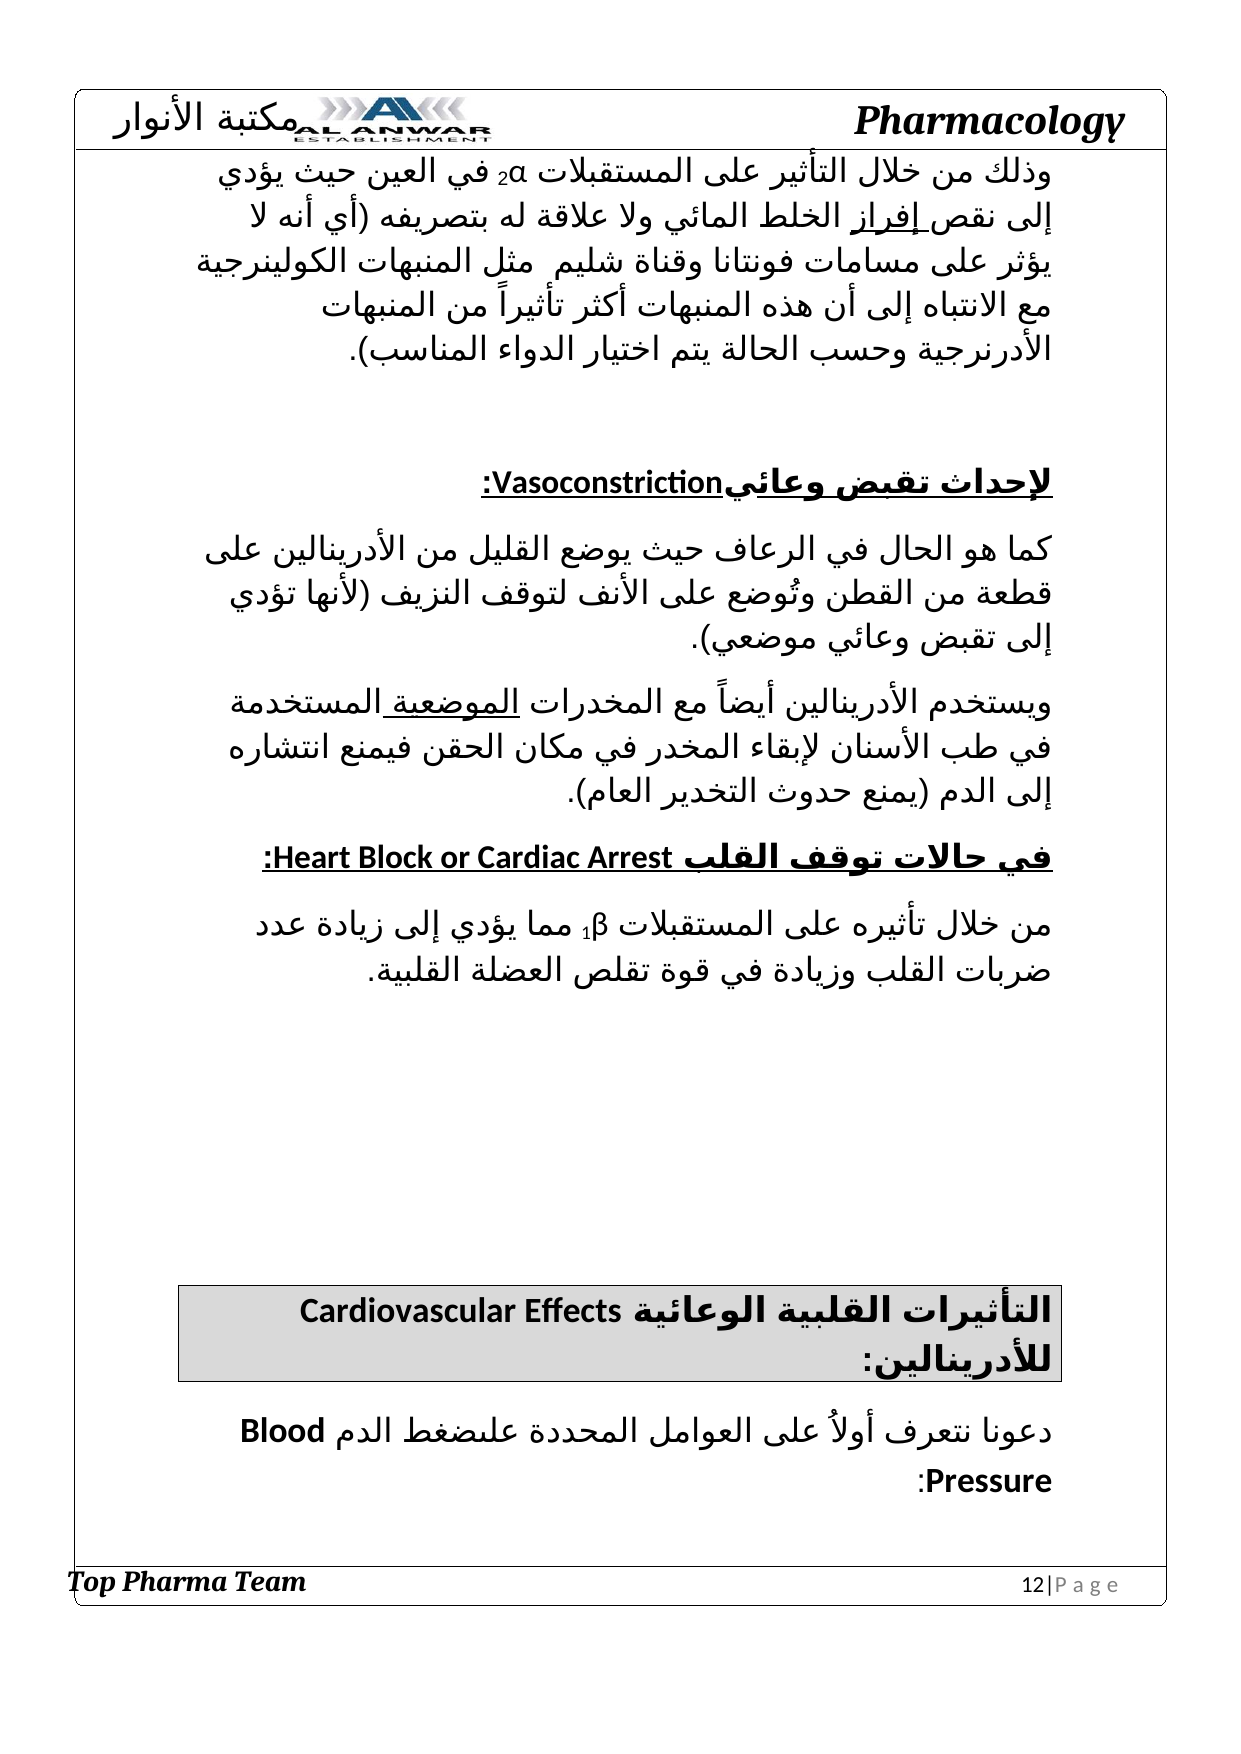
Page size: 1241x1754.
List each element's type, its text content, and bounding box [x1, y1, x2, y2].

text لإحداث تقبض وعائيVasoconstriction: [187, 462, 1053, 502]
text وذلك من خلال التأثير على المستقبلات 2α في العين حيث يؤدي إلى نقص إفراز الخلط المائي ولا علاقة له بتصريفه (أي أنه لا يؤثر على مسامات فونتانا وقناة شليم مثل المنبهات الكولينرجية مع الانتباه إلى أن هذه المنبهات أكثر تأثيراً من المنبهات الأدرنرجية وحسب الحالة يتم اختيار الدواء المناسب). [187, 150, 1053, 367]
text ويستخدم الأدرينالين أيضاً مع المخدرات الموضعية المستخدمة في طب الأسنان لإبقاء المخدر في مكان الحقن فيمنع انتشاره إلى الدم (يمنع حدوث التخدير العام). [187, 682, 1053, 809]
picture [284, 93, 500, 146]
text كما هو الحال في الرعاف حيث يوضع القليل من الأدرينالين على قطعة من القطن وتُوضع على الأنف لتوقف النزيف (لأنها تؤدي إلى تقبض وعائي موضعي). [187, 529, 1053, 656]
text التأثيرات القلبية الوعائية Cardiovascular Effects للأدرينالين: [179, 1286, 1061, 1381]
text في حالات توقف القلب Heart Block or Cardiac Arrest: [187, 836, 1053, 877]
text من خلال تأثيره على المستقبلات 1β مما يؤدي إلى زيادة عدد ضربات القلب وزيادة في قوة تقلص العضلة القلبية. [187, 903, 1053, 988]
text دعونا نتعرف أولاُ على العوامل المحددة علىضغط الدم Blood Pressure: [187, 1408, 1053, 1501]
